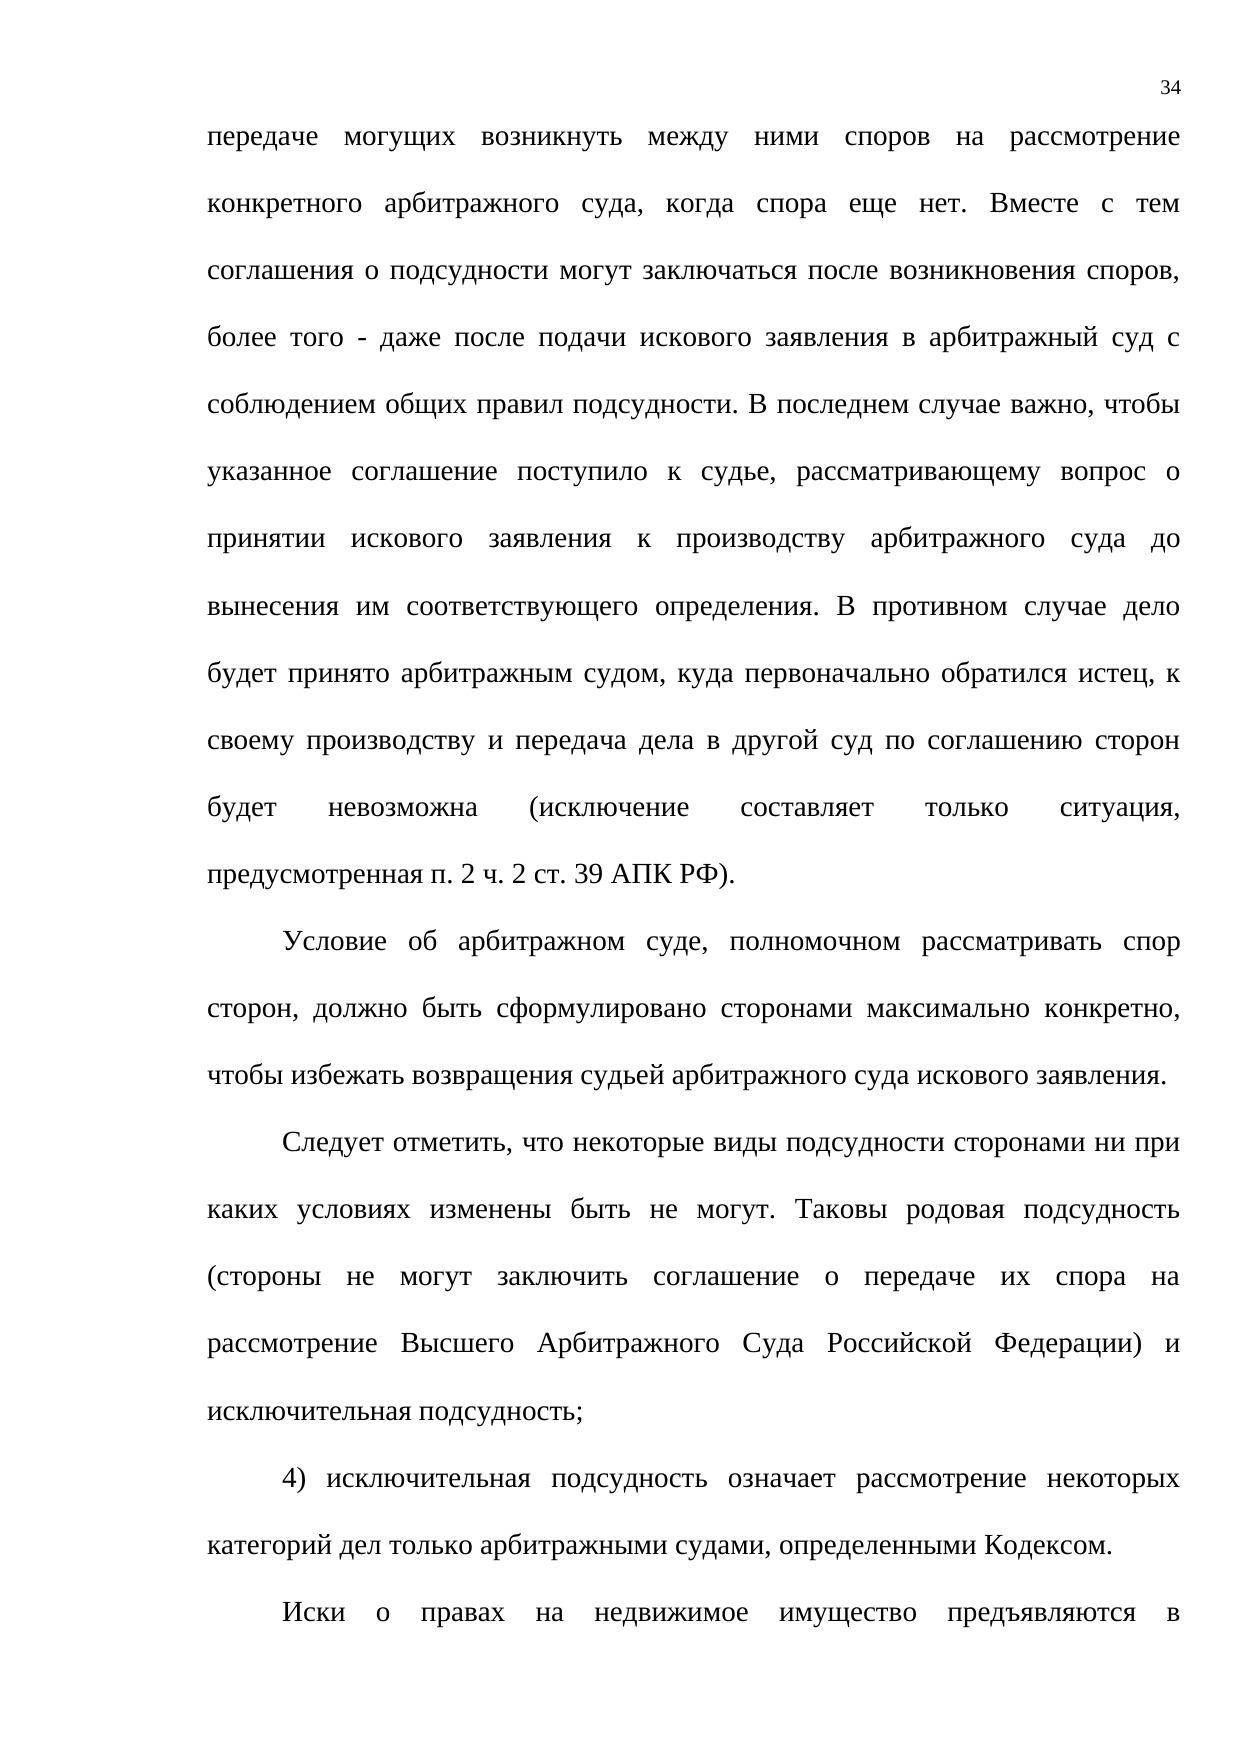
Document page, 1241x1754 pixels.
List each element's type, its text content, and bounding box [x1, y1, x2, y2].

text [207, 118, 1181, 889]
text Условие об арбитражном суде, полномочном рассматривать спор сторон, должно быть сформулировано сторонами максимально конкретно, чтобы избежать возвращения судьей арбитражного суда искового заявления. [207, 923, 1181, 1091]
text Следует отметить, что некоторые виды подсудности сторонами ни при каких условиях изменены быть не могут. Таковы родовая подсудность (стороны не могут заключить соглашение о передаче их спора на рассмотрение Высшего Арбитражного Суда Российской Федерации) и исключительная подсудность; [207, 1124, 1181, 1426]
text 4) исключительная подсудность означает рассмотрение некоторых категорий дел только арбитражными судами, определенными Кодексом. [207, 1460, 1181, 1560]
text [207, 1594, 1181, 1627]
